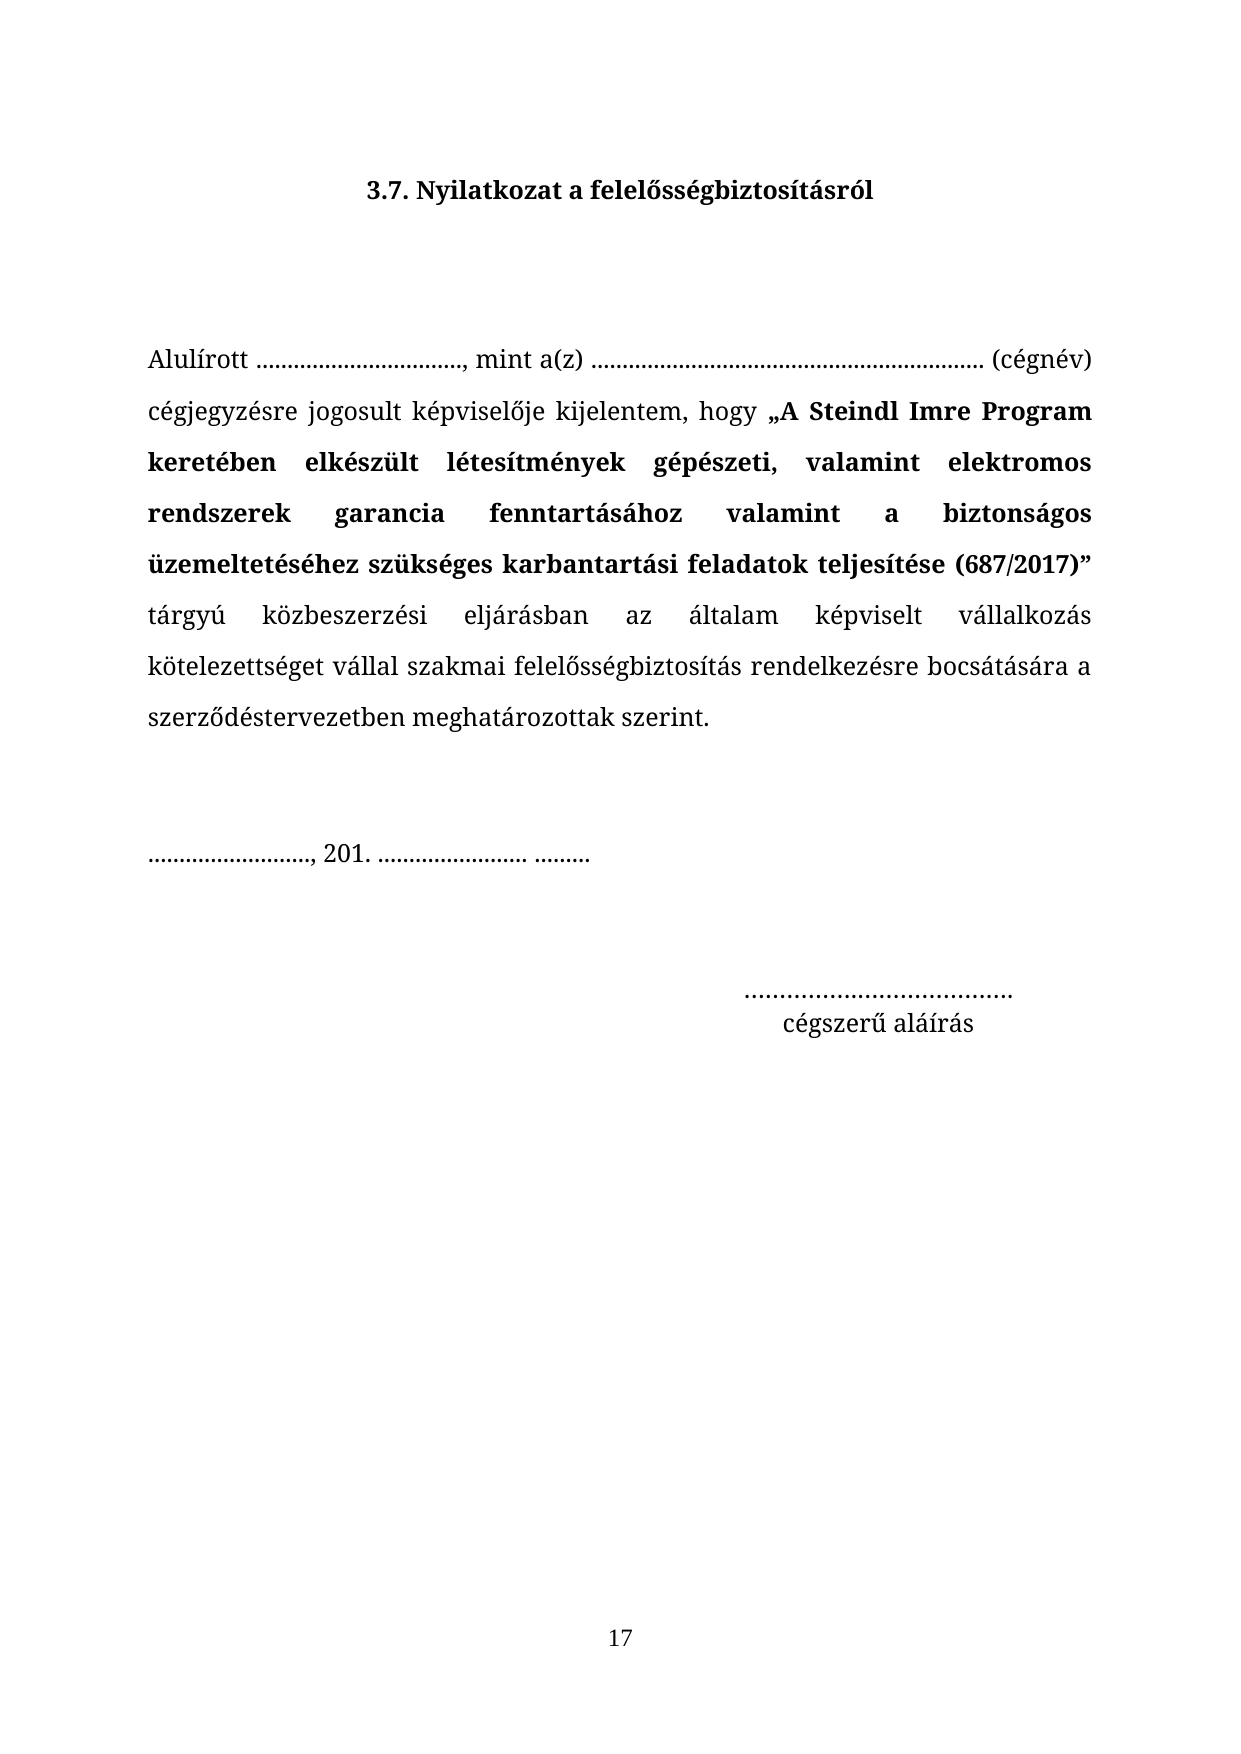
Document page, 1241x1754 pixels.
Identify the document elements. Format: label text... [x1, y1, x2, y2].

text .........................., 201. ........................ ......... [148, 836, 1093, 869]
text cégszerű aláírás [664, 1006, 1093, 1040]
text …………….…………………. [664, 972, 1093, 1006]
text 3.7. Nyilatkozat a felelősségbiztosításról [148, 173, 1093, 207]
text Alulírott ................................., mint a(z) ............................................................... (cégnév) cégjegyzésre jogosult képviselője kijelentem, hogy „A Steindl Imre Program keretében elkészült létesítmények gépészeti, valamint elektromos rendszerek garancia fenntartásához valamint a biztonságos üzemeltetéséhez szükséges karbantartási feladatok teljesítése (687/2017)” tárgyú közbeszerzési eljárásban az általam képviselt vállalkozás kötelezettséget vállal szakmai felelősségbiztosítás rendelkezésre bocsátására a szerződéstervezetben meghatározottak szerint. [148, 342, 1093, 733]
